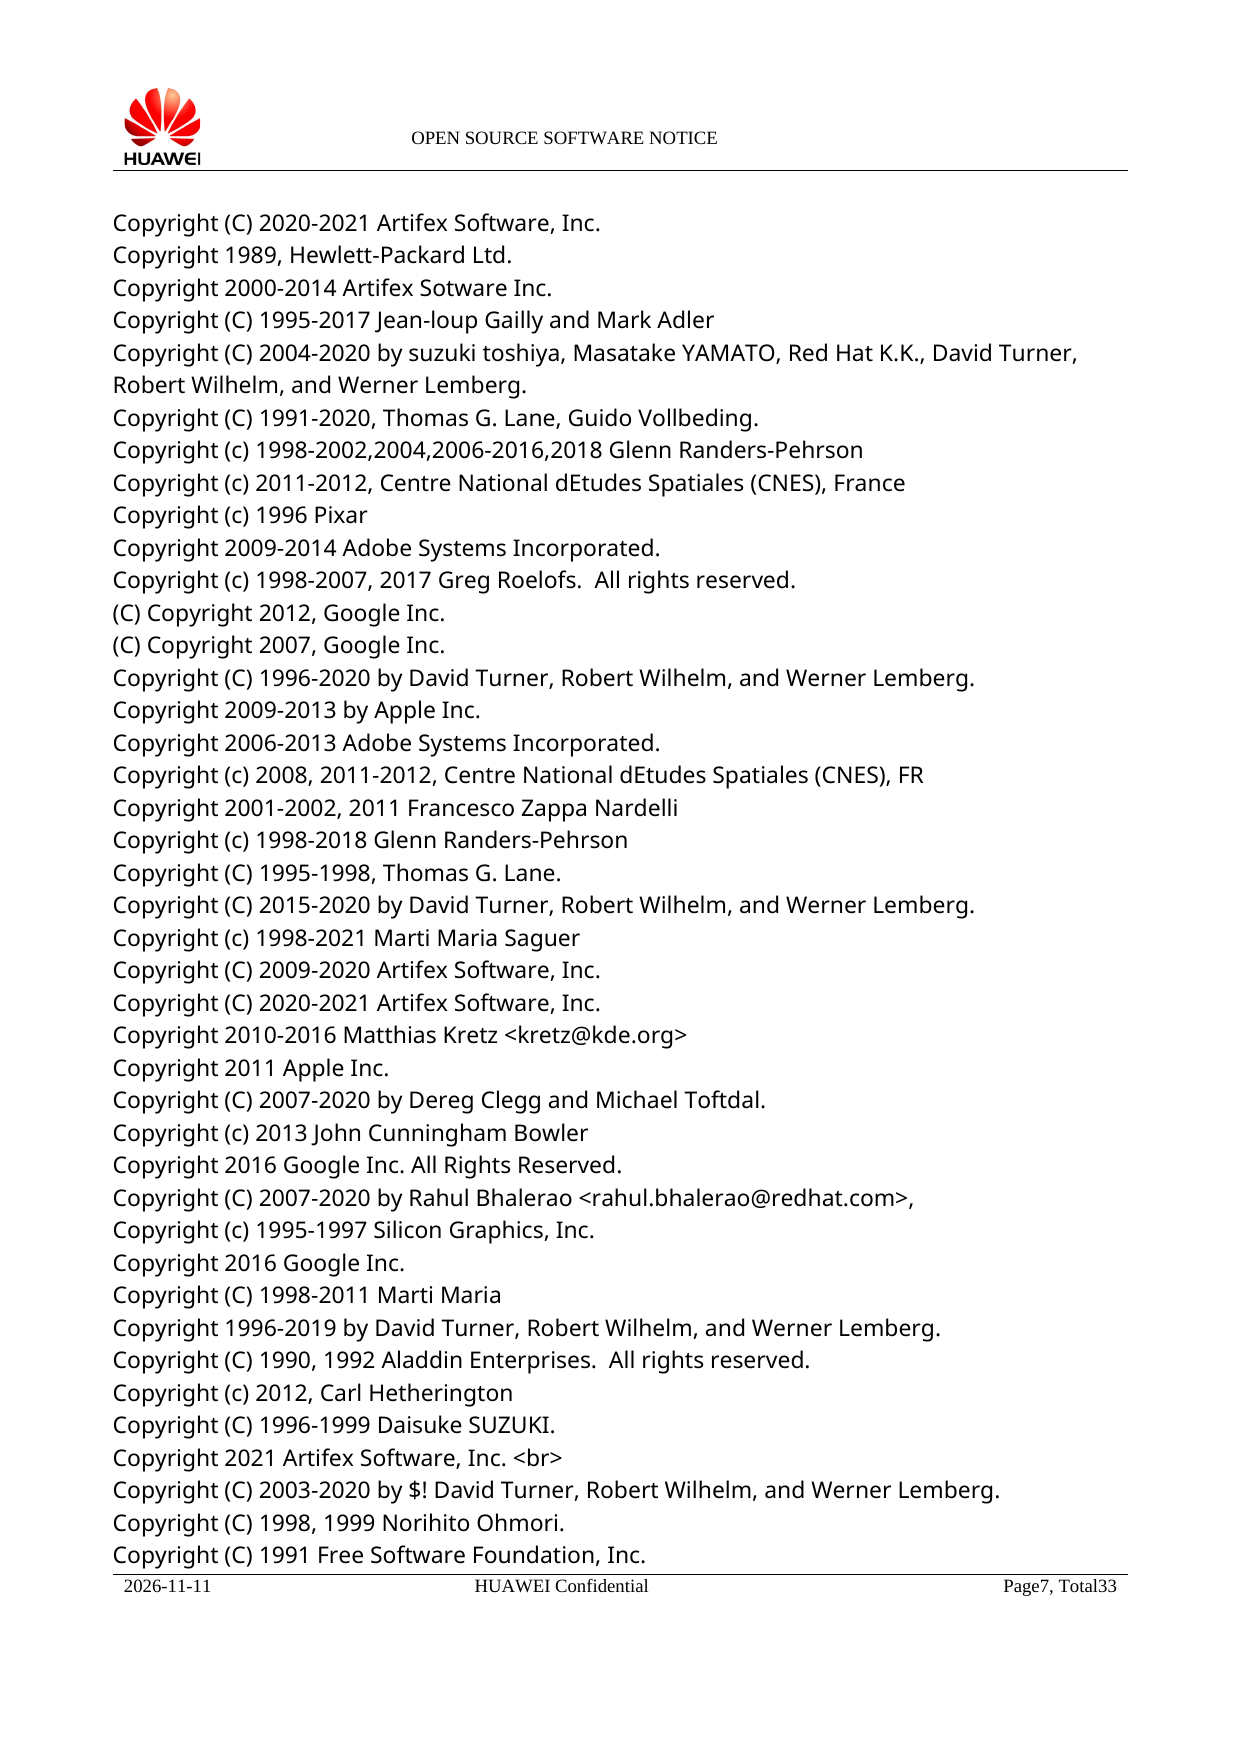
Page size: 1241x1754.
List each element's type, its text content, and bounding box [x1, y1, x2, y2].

picture [124, 88, 201, 165]
